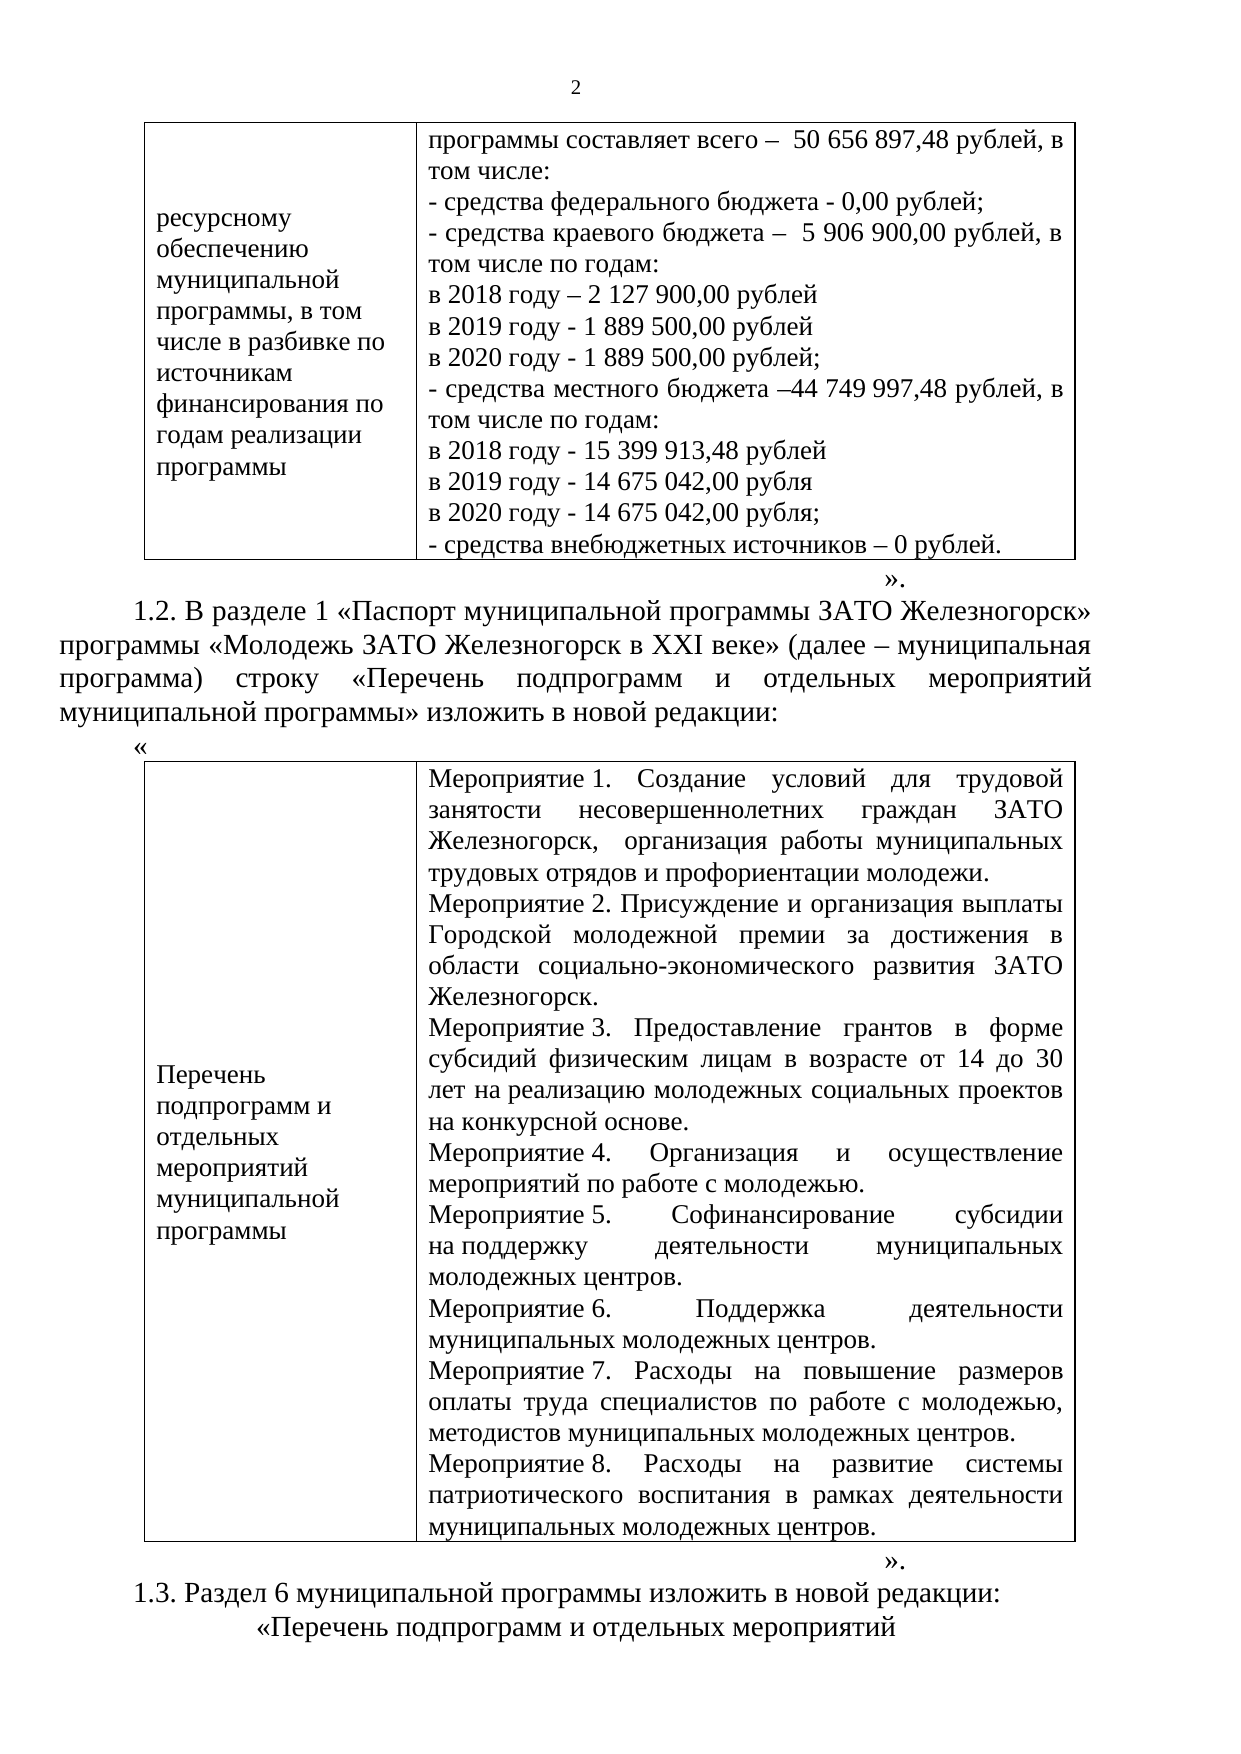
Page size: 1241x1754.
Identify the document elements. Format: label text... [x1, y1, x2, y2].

text 1.3. Раздел 6 муниципальной программы изложить в новой редакции: [59, 1575, 1092, 1609]
text 1.2. В разделе 1 «Паспорт муниципальной программы ЗАТО Железногорск» программы «Молодежь ЗАТО Железногорск в ХХI веке» (далее – муниципальная программа) строку «Перечень подпрограмм и отдельных мероприятий муниципальной программы» изложить в новой редакции: [59, 593, 1092, 728]
text « [59, 728, 1092, 761]
table_header Информация по ресурсному обеспечению муниципальной программы, в том числе в разбивке по источникам финансирования по годам реализации программы [145, 123, 416, 559]
text ». [59, 560, 1092, 593]
table_header Мероприятие 1. Создание условий для трудовой занятости несовершеннолетних граждан ЗАТО Железногорск, организация работы муниципальных трудовых отрядов и профориентации молодежи. Мероприятие 2. Присуждение и организация выплаты Городской молодежной премии за достижения в области социально-экономического развития ЗАТО Железногорск. Мероприятие 3. Предоставление грантов в форме субсидий физическим лицам в возрасте от 14 до 30 лет на реализацию молодежных социальных проектов на конкурсной основе. Мероприятие 4. Организация и осуществление мероприятий по работе с молодежью. Мероприятие 5. Софинансирование субсидии на поддержку деятельности муниципальных молодежных центров. Мероприятие 6. Поддержка деятельности муниципальных молодежных центров. Мероприятие 7. Расходы на повышение размеров оплаты труда специалистов по работе с молодежью, методистов муниципальных молодежных центров. Мероприятие 8. Расходы на развитие системы патриотического воспитания в рамках деятельности муниципальных молодежных центров. [417, 762, 1074, 1541]
text «Перечень подпрограмм и отдельных мероприятий [59, 1609, 1092, 1642]
table_header Перечень подпрограмм и отдельных мероприятий муниципальной программы [145, 762, 416, 1541]
text ». [59, 1542, 1092, 1575]
